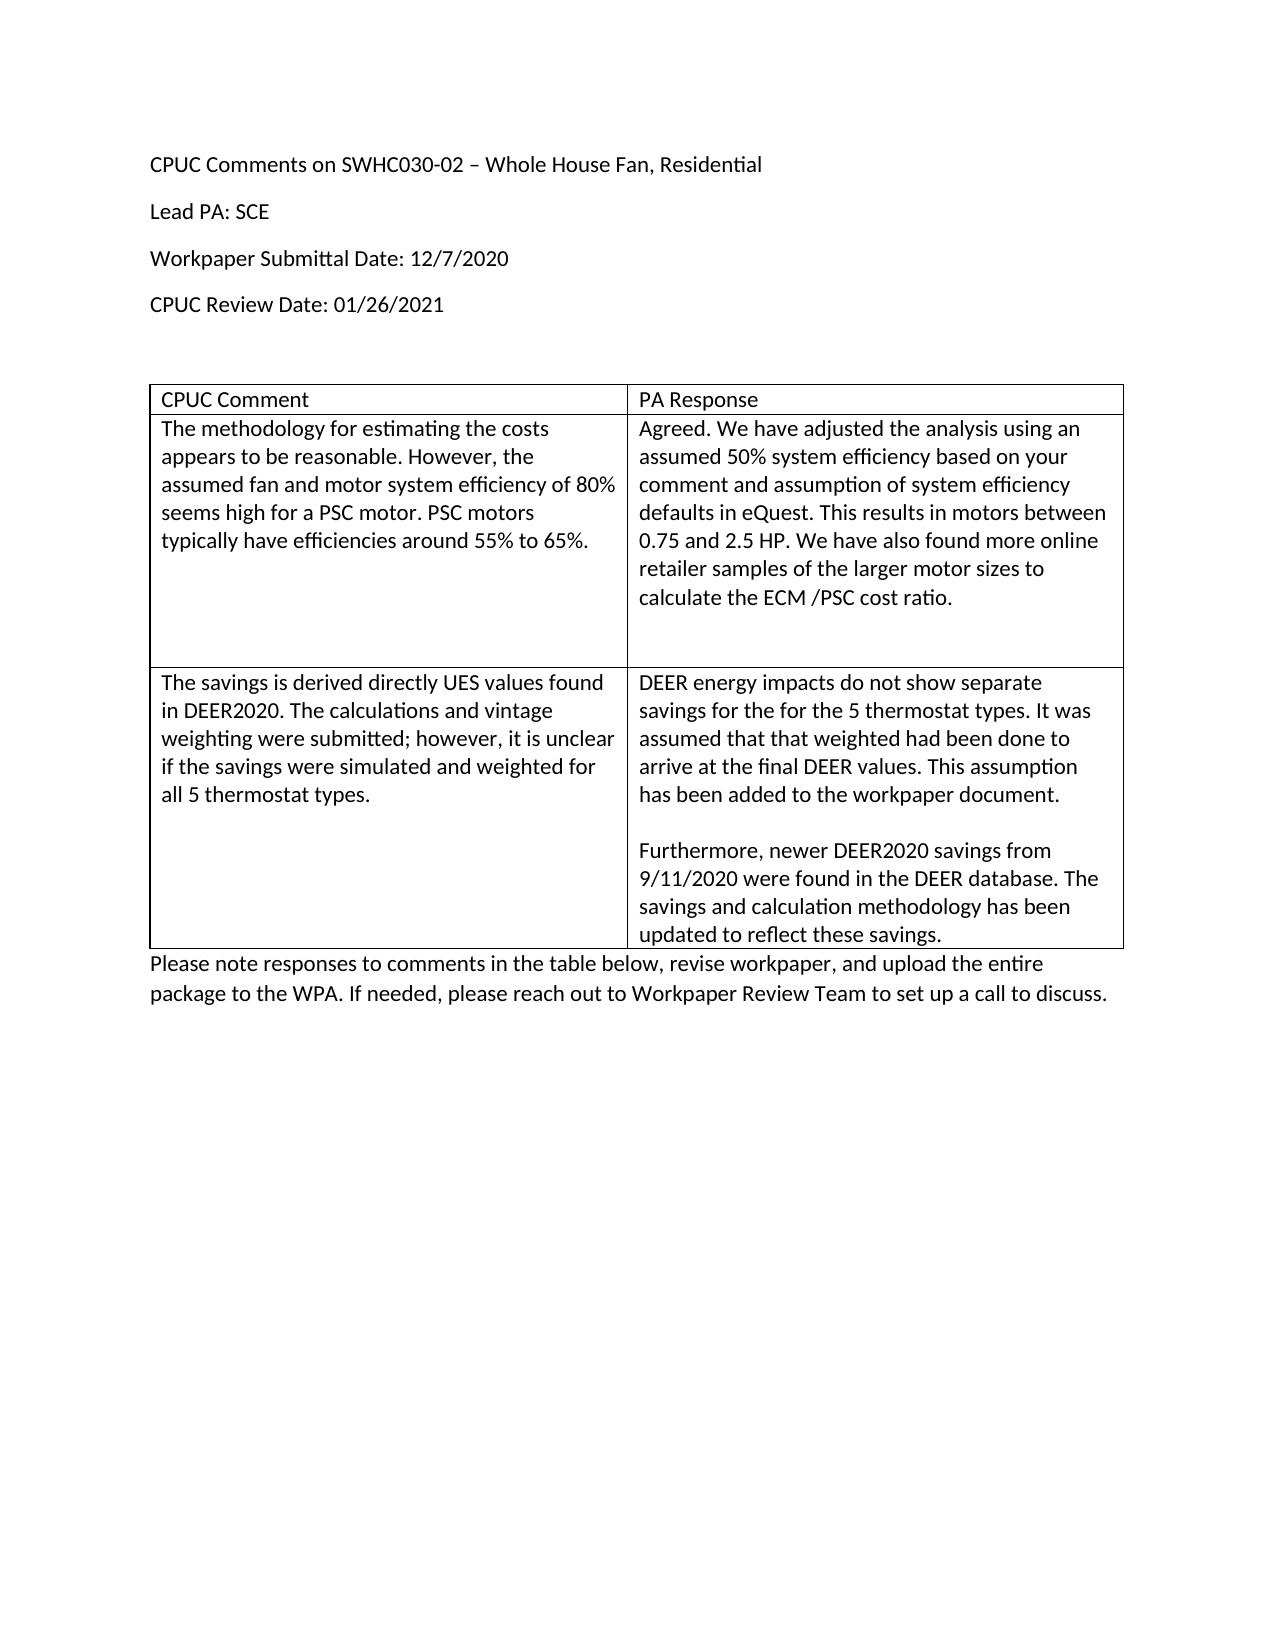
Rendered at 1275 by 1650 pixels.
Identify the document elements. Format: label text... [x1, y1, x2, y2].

table_cell The methodology for estimating the costs appears to be reasonable. However, the assumed fan and motor system efficiency of 80% seems high for a PSC motor. PSC motors typically have efficiencies around 55% to 65%. [151, 415, 627, 667]
text Please note responses to comments in the table below, revise workpaper, and upload the entire package to the WPA. If needed, please reach out to Workpaper Review Team to set up a call to discuss. [150, 949, 1125, 1007]
table_header PA Response [628, 385, 1123, 413]
text Lead PA: SCE [150, 197, 1125, 225]
table_header CPUC Comment [151, 385, 627, 413]
table_cell DEER energy impacts do not show separate savings for the for the 5 thermostat types. It was assumed that that weighted had been done to arrive at the final DEER values. This assumption has been added to the workpaper document. Furthermore, newer DEER2020 savings from 9/11/2020 were found in the DEER database. The savings and calculation methodology has been updated to reflect these savings. [628, 668, 1123, 948]
text CPUC Comments on SWHC030-02 – Whole House Fan, Residential [150, 150, 1125, 178]
table_cell The savings is derived directly UES values found in DEER2020. The calculations and vintage weighting were submitted; however, it is unclear if the savings were simulated and weighted for all 5 thermostat types. [151, 668, 627, 948]
text Workpaper Submittal Date: 12/7/2020 [150, 244, 1125, 272]
text CPUC Review Date: 01/26/2021 [150, 291, 1125, 319]
table_cell Agreed. We have adjusted the analysis using an assumed 50% system efficiency based on your comment and assumption of system efficiency defaults in eQuest. This results in motors between 0.75 and 2.5 HP. We have also found more online retailer samples of the larger motor sizes to calculate the ECM /PSC cost ratio. [628, 415, 1123, 667]
